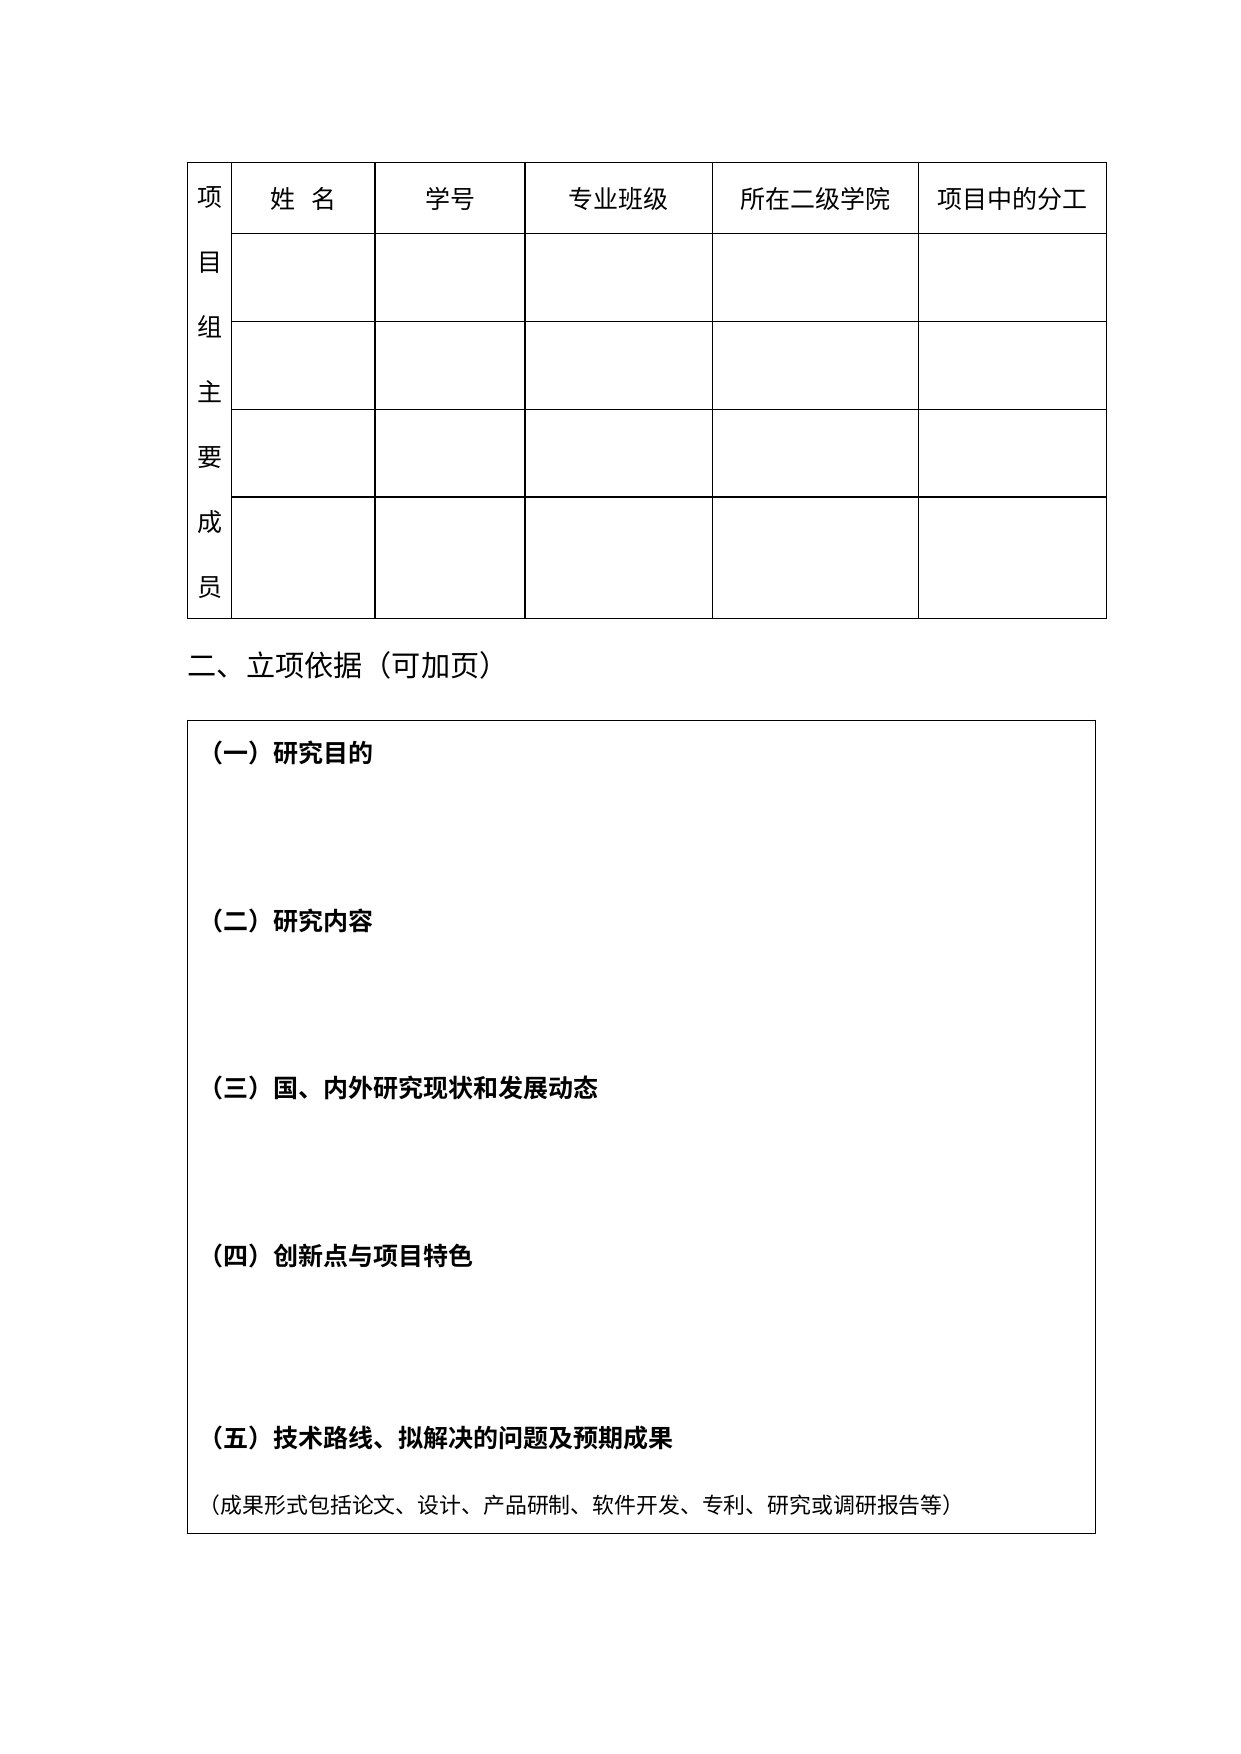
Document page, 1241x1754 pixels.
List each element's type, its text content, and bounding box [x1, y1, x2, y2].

table_cell [919, 498, 1106, 618]
table_cell 姓 名 [232, 163, 374, 233]
table_cell [526, 498, 712, 618]
table_cell [376, 498, 524, 618]
table_cell [232, 234, 374, 321]
table_cell [919, 410, 1106, 496]
table_cell [376, 322, 524, 409]
table_cell [526, 234, 712, 321]
table_cell [526, 410, 712, 496]
table_cell [376, 234, 524, 321]
table_cell [713, 322, 918, 409]
list 二、立项依据（可加页） [187, 632, 994, 697]
table_cell [526, 322, 712, 409]
table_cell 专业班级 [526, 163, 712, 233]
table_cell [232, 498, 374, 618]
table_cell [232, 322, 374, 409]
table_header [188, 721, 1095, 1532]
table_cell [713, 498, 918, 618]
table_cell [919, 322, 1106, 409]
table_cell [713, 234, 918, 321]
table_cell 所在二级学院 [713, 163, 918, 233]
table_cell [919, 234, 1106, 321]
table_cell 项目中的分工 [919, 163, 1106, 233]
table_cell [713, 410, 918, 496]
table_cell [232, 410, 374, 496]
table_cell [376, 410, 524, 496]
table_cell 学号 [376, 163, 524, 233]
table_cell 项 目 组 主 要 成 员 [188, 163, 231, 618]
